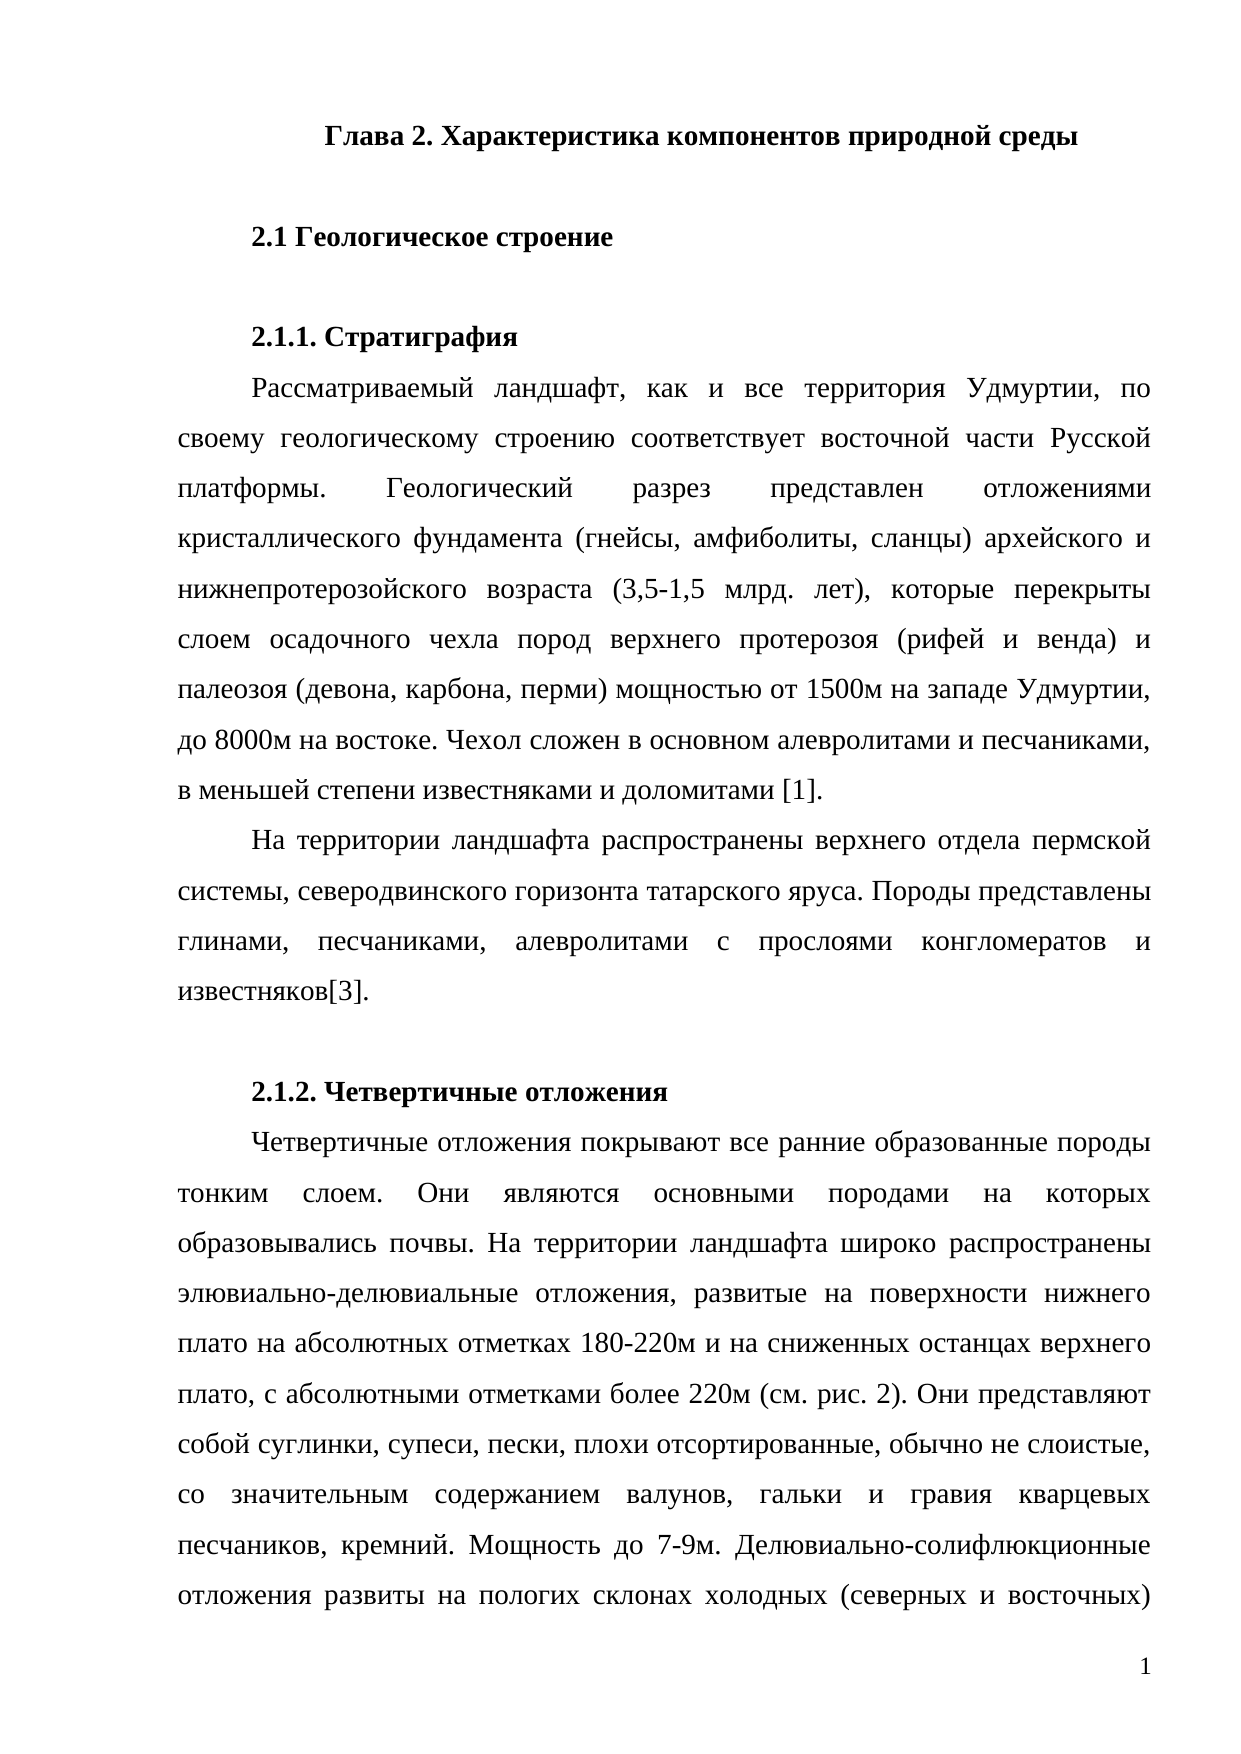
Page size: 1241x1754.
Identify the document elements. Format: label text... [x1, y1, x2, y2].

text 2.1.2. Четвертичные отложения [177, 1074, 1152, 1108]
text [177, 1124, 1152, 1611]
text 2.1.1. Стратиграфия [177, 319, 1152, 353]
text Глава 2. Характеристика компонентов природной среды [177, 118, 1152, 152]
text 2.1 Геологическое строение [177, 219, 1152, 252]
text Рассматриваемый ландшафт, как и все территория Удмуртии, по своему геологическому строению соответствует восточной части Русской платформы. Геологический разрез представлен отложениями кристаллического фундамента (гнейсы, амфиболиты, сланцы) архейского и нижнепротерозойского возраста (3,5-1,5 млрд. лет), которые перекрыты слоем осадочного чехла пород верхнего протерозоя (рифей и венда) и палеозоя (девона, карбона, перми) мощностью от 1500м на западе Удмуртии, до 8000м на востоке. Чехол сложен в основном алевролитами и песчаниками, в меньшей степени известняками и доломитами [1]. [177, 370, 1152, 806]
text На территории ландшафта распространены верхнего отдела пермской системы, северодвинского горизонта татарского яруса. Породы представлены глинами, песчаниками, алевролитами с прослоями конгломератов и известняков[3]. [177, 822, 1152, 1007]
